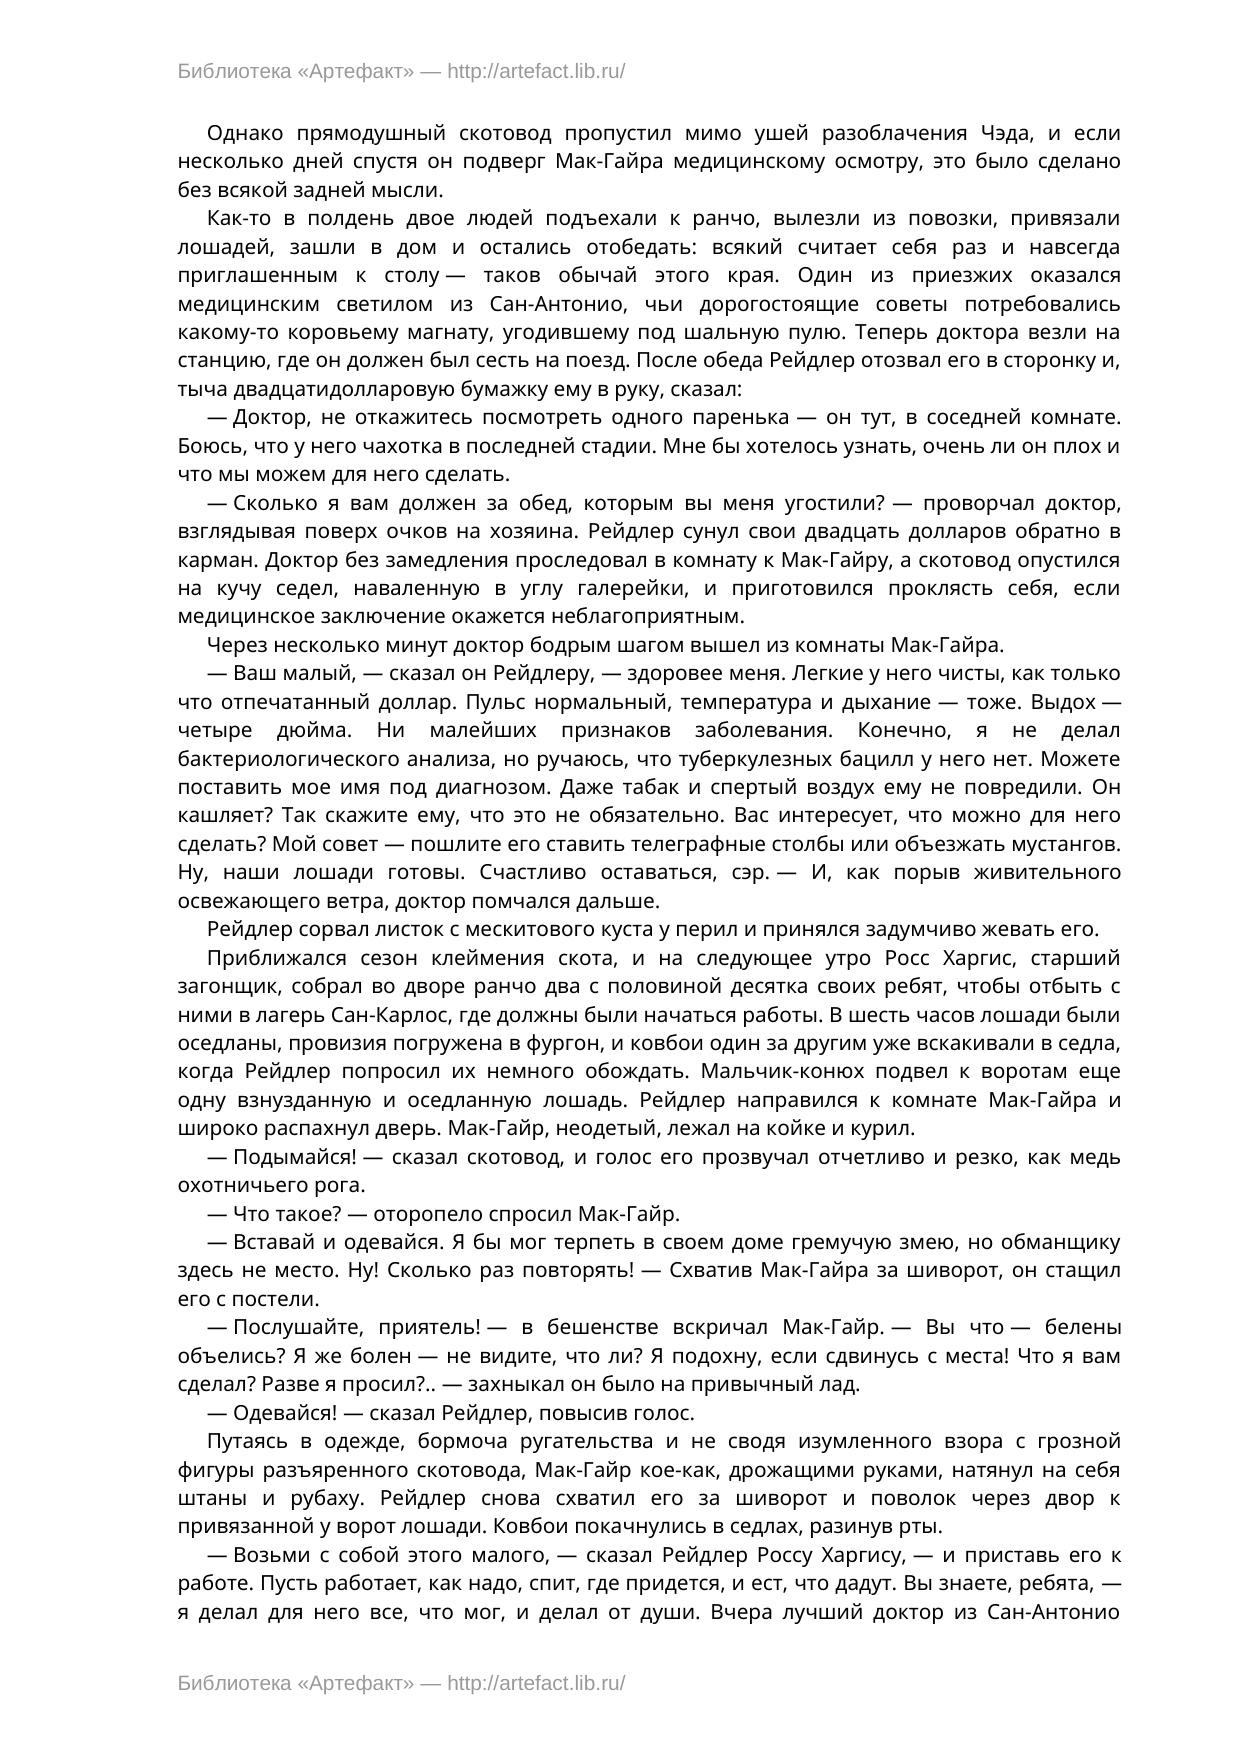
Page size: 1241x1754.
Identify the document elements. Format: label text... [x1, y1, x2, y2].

text Приближался сезон клеймения скота, и на следующее утро Росс Харгис, старший загонщик, собрал во дворе ранчо два с половиной десятка своих ребят, чтобы отбыть с ними в лагерь Сан-Карлос, где должны были начаться работы. В шесть часов лошади были оседланы, провизия погружена в фургон, и ковбои один за другим уже вскакивали в седла, когда Рейдлер попросил их немного обождать. Мальчик-конюх подвел к воротам еще одну взнузданную и оседланную лошадь. Рейдлер направился к комнате Мак-Гайра и широко распахнул дверь. Мак-Гайр, неодетый, лежал на койке и курил. [177, 943, 1122, 1142]
text Как-то в полдень двое людей подъехали к ранчо, вылезли из повозки, привязали лошадей, зашли в дом и остались отобедать: всякий считает себя раз и навсегда приглашенным к столу — таков обычай этого края. Один из приезжих оказался медицинским светилом из Сан-Антонио, чьи дорогостоящие советы потребовались какому-то коровьему магнату, угодившему под шальную пулю. Теперь доктора везли на станцию, где он должен был сесть на поезд. После обеда Рейдлер отозвал его в сторонку и, тыча двадцатидолларовую бумажку ему в руку, сказал: [177, 203, 1122, 402]
text Рейдлер сорвал листок с мескитового куста у перил и принялся задумчиво жевать его. [177, 914, 1122, 943]
text — Сколько я вам должен за обед, которым вы меня угостили? — проворчал доктор, взглядывая поверх очков на хозяина. Рейдлер сунул свои двадцать долларов обратно в карман. Доктор без замедления проследовал в комнату к Мак-Гайру, а скотовод опустился на кучу седел, наваленную в углу галерейки, и приготовился проклясть себя, если медицинское заключение окажется неблагоприятным. [177, 488, 1122, 630]
text — Ваш малый, — сказал он Рейдлеру, — здоровее меня. Легкие у него чисты, как только что отпечатанный доллар. Пульс нормальный, температура и дыхание — тоже. Выдох — четыре дюйма. Ни малейших признаков заболевания. Конечно, я не делал бактериологического анализа, но ручаюсь, что туберкулезных бацилл у него нет. Можете поставить мое имя под диагнозом. Даже табак и спертый воздух ему не повредили. Он кашляет? Так скажите ему, что это не обязательно. Вас интересует, что можно для него сделать? Мой совет — пошлите его ставить телеграфные столбы или объезжать мустангов. Ну, наши лошади готовы. Счастливо оставаться, сэр. — И, как порыв живительного освежающего ветра, доктор помчался дальше. [177, 658, 1122, 914]
text Через несколько минут доктор бодрым шагом вышел из комнаты Мак-Гайра. [177, 630, 1122, 658]
text — Послушайте, приятель! — в бешенстве вскричал Мак-Гайр. — Вы что — белены объелись? Я же болен — не видите, что ли? Я подохну, если сдвинусь с места! Что я вам сделал? Разве я просил?.. — захныкал он было на привычный лад. [177, 1312, 1122, 1398]
text Однако прямодушный скотовод пропустил мимо ушей разоблачения Чэда, и если несколько дней спустя он подверг Мак-Гайра медицинскому осмотру, это было сделано без всякой задней мысли. [177, 118, 1122, 203]
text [177, 1540, 1122, 1625]
text — Одевайся! — сказал Рейдлер, повысив голос. [177, 1398, 1122, 1426]
text Путаясь в одежде, бормоча ругательства и не сводя изумленного взора с грозной фигуры разъяренного скотовода, Мак-Гайр кое-как, дрожащими руками, натянул на себя штаны и рубаху. Рейдлер снова схватил его за шиворот и поволок через двор к привязанной у ворот лошади. Ковбои покачнулись в седлах, разинув рты. [177, 1426, 1122, 1540]
text — Подымайся! — сказал скотовод, и голос его прозвучал отчетливо и резко, как медь охотничьего рога. [177, 1142, 1122, 1199]
text — Что такое? — оторопело спросил Мак-Гайр. [177, 1199, 1122, 1227]
text — Доктор, не откажитесь посмотреть одного паренька — он тут, в соседней комнате. Боюсь, что у него чахотка в последней стадии. Мне бы хотелось узнать, очень ли он плох и что мы можем для него сделать. [177, 402, 1122, 488]
text — Вставай и одевайся. Я бы мог терпеть в своем доме гремучую змею, но обманщику здесь не место. Ну! Сколько раз повторять! — Схватив Мак-Гайра за шиворот, он стащил его с постели. [177, 1227, 1122, 1312]
